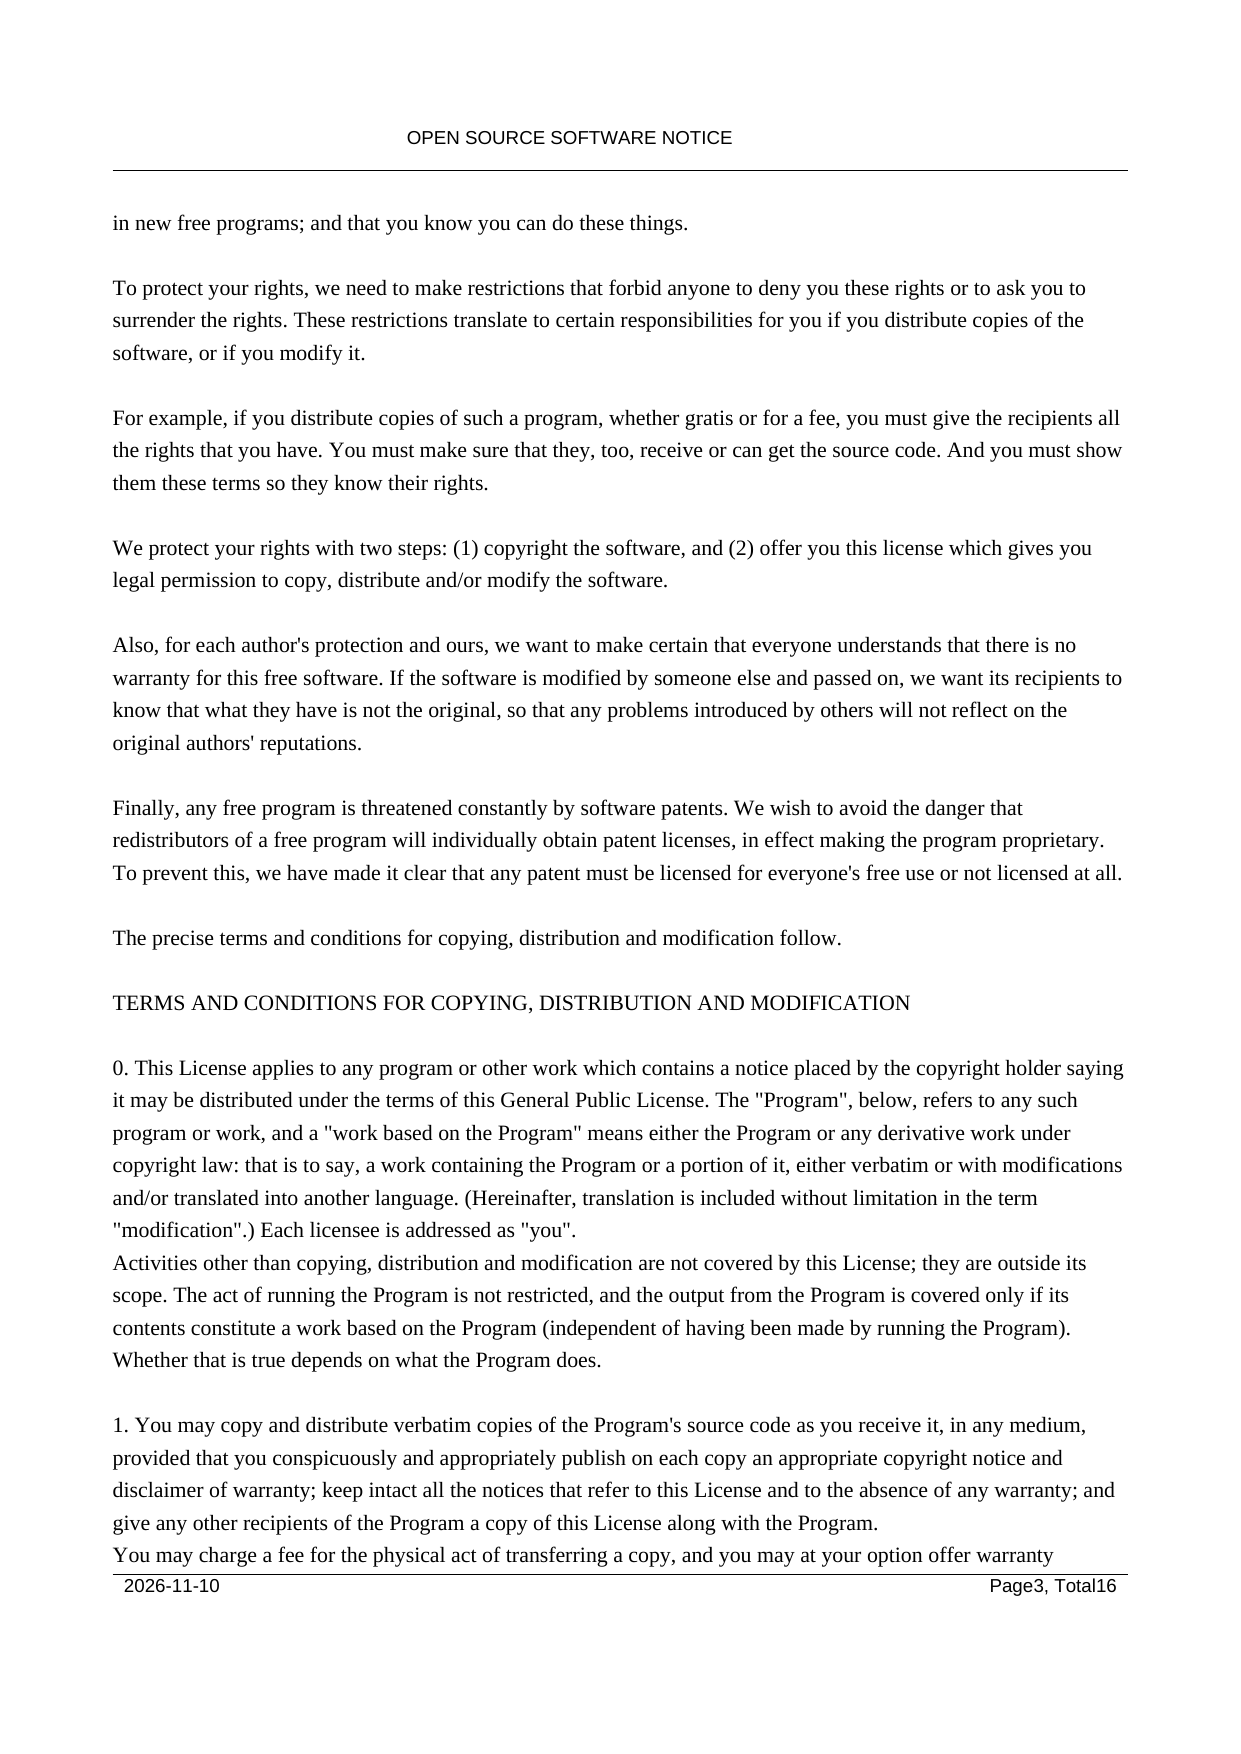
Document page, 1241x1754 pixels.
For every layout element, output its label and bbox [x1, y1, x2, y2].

text [112, 206, 1128, 1571]
